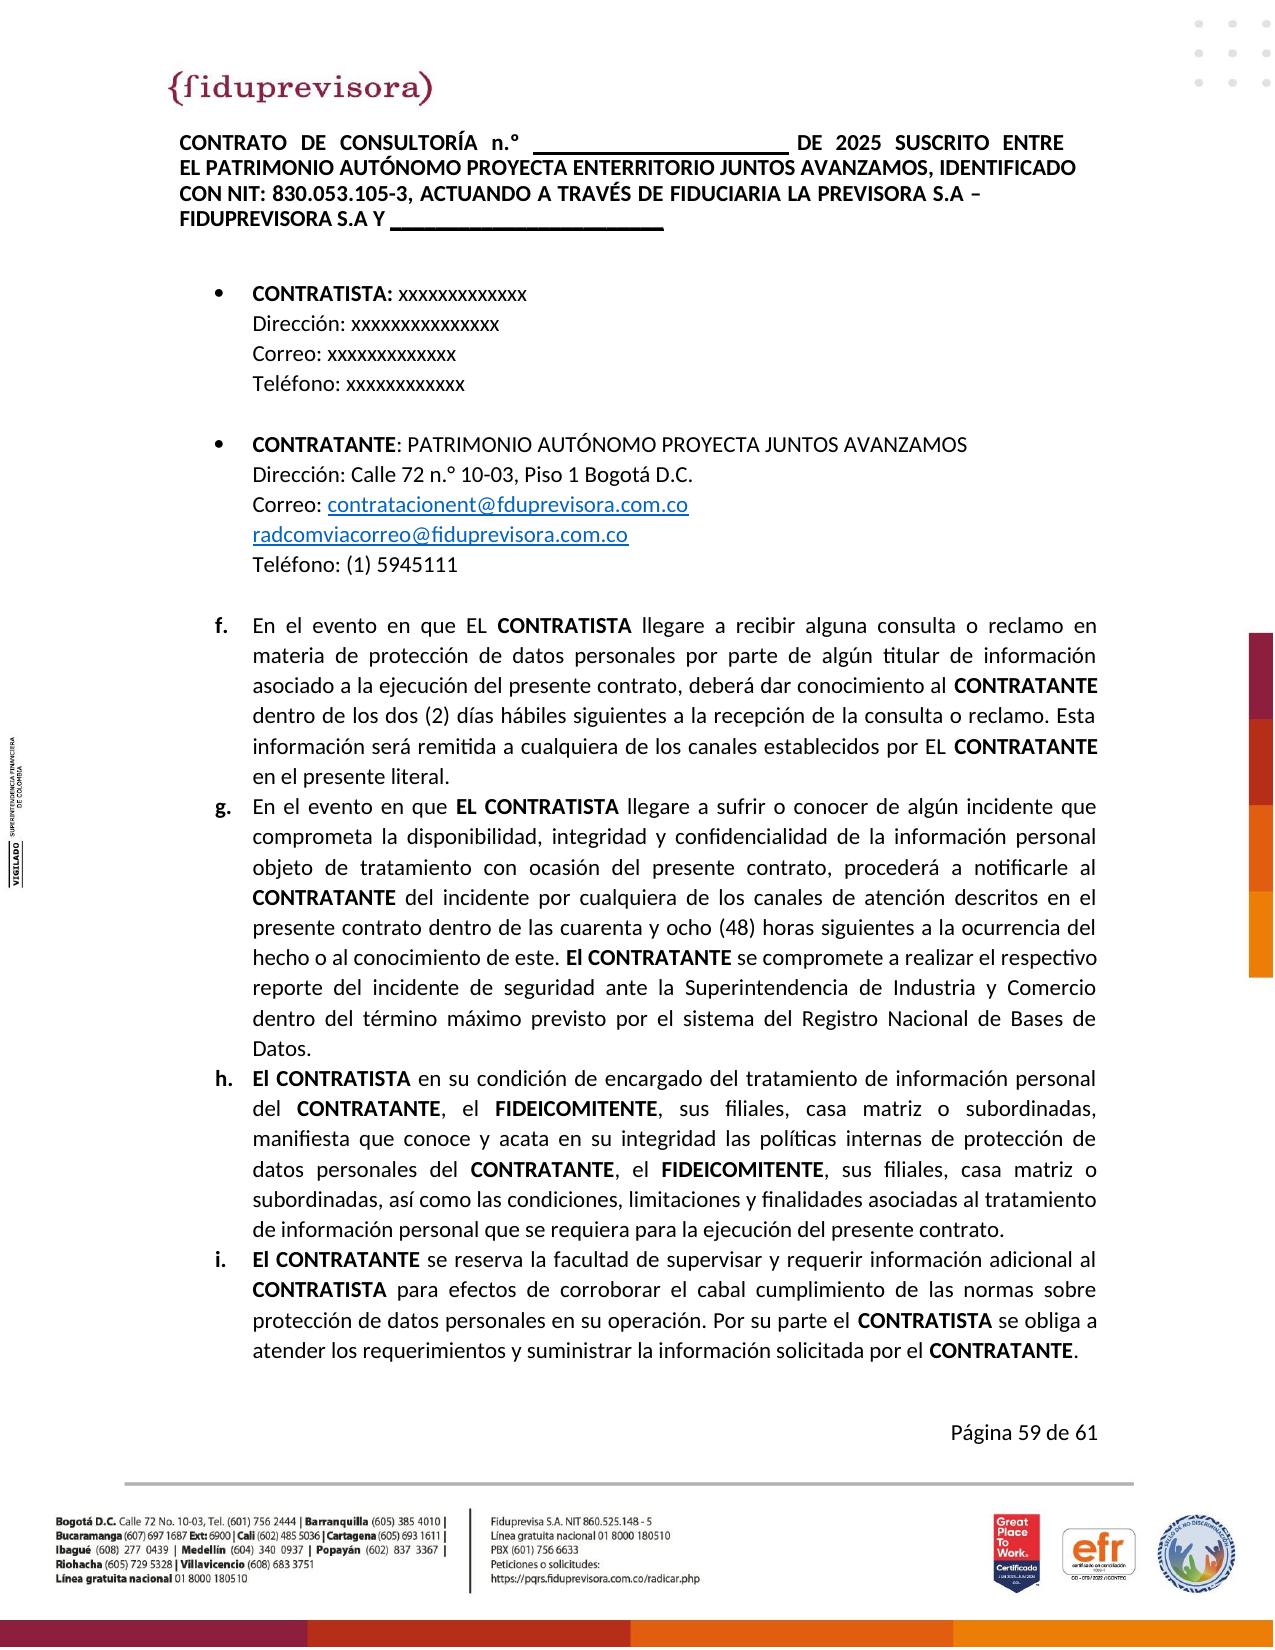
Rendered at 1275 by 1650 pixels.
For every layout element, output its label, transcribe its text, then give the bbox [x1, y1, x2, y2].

list En el evento en que EL CONTRATISTA llegare a recibir alguna consulta o reclamo en materia de protección de datos personales por parte de algún titular de información asociado a la ejecución del presente contrato, deberá dar conocimiento al CONTRATANTE dentro de los dos (2) días hábiles siguientes a la recepción de la consulta o reclamo. Esta información será remitida a cualquiera de los canales establecidos por EL CONTRATANTE en el presente literal. [215, 611, 1098, 790]
list Dirección: Calle 72 n.° 10-03, Piso 1 Bogotá D.C. [252, 460, 1098, 488]
list Correo: xxxxxxxxxxxxx [252, 339, 1098, 367]
list Teléfono: xxxxxxxxxxxx [252, 369, 1098, 397]
list En el evento en que EL CONTRATISTA llegare a sufrir o conocer de algún incidente que comprometa la disponibilidad, integridad y confidencialidad de la información personal objeto de tratamiento con ocasión del presente contrato, procederá a notificarle al CONTRATANTE del incidente por cualquiera de los canales de atención descritos en el presente contrato dentro de las cuarenta y ocho (48) horas siguientes a la ocurrencia del hecho o al conocimiento de este. El CONTRATANTE se compromete a realizar el respectivo reporte del incidente de seguridad ante la Superintendencia de Industria y Comercio dentro del término máximo previsto por el sistema del Registro Nacional de Bases de Datos. [215, 792, 1098, 1062]
list CONTRATANTE: PATRIMONIO AUTÓNOMO PROYECTA JUNTOS AVANZAMOS [215, 430, 1098, 458]
list El CONTRATISTA en su condición de encargado del tratamiento de información personal del CONTRATANTE, el FIDEICOMITENTE, sus filiales, casa matriz o subordinadas, manifiesta que conoce y acata en su integridad las políticas internas de protección de datos personales del CONTRATANTE, el FIDEICOMITENTE, sus filiales, casa matriz o subordinadas, así como las condiciones, limitaciones y finalidades asociadas al tratamiento de información personal que se requiera para la ejecución del presente contrato. [215, 1064, 1098, 1243]
list Dirección: xxxxxxxxxxxxxxx [252, 309, 1098, 337]
list Correo: contratacionent@fduprevisora.com.co [252, 490, 1098, 518]
list El CONTRATANTE se reserva la facultad de supervisar y requerir información adicional al CONTRATISTA para efectos de corroborar el cabal cumplimiento de las normas sobre protección de datos personales en su operación. Por su parte el CONTRATISTA se obliga a atender los requerimientos y suministrar la información solicitada por el CONTRATANTE. [215, 1245, 1098, 1364]
list CONTRATISTA: xxxxxxxxxxxxx [215, 279, 1098, 307]
list Teléfono: (1) 5945111 [252, 551, 1098, 579]
picture [0, 628, 1273, 1647]
picture [163, 18, 1275, 110]
list radcomviacorreo@fiduprevisora.com.co [252, 520, 1098, 548]
